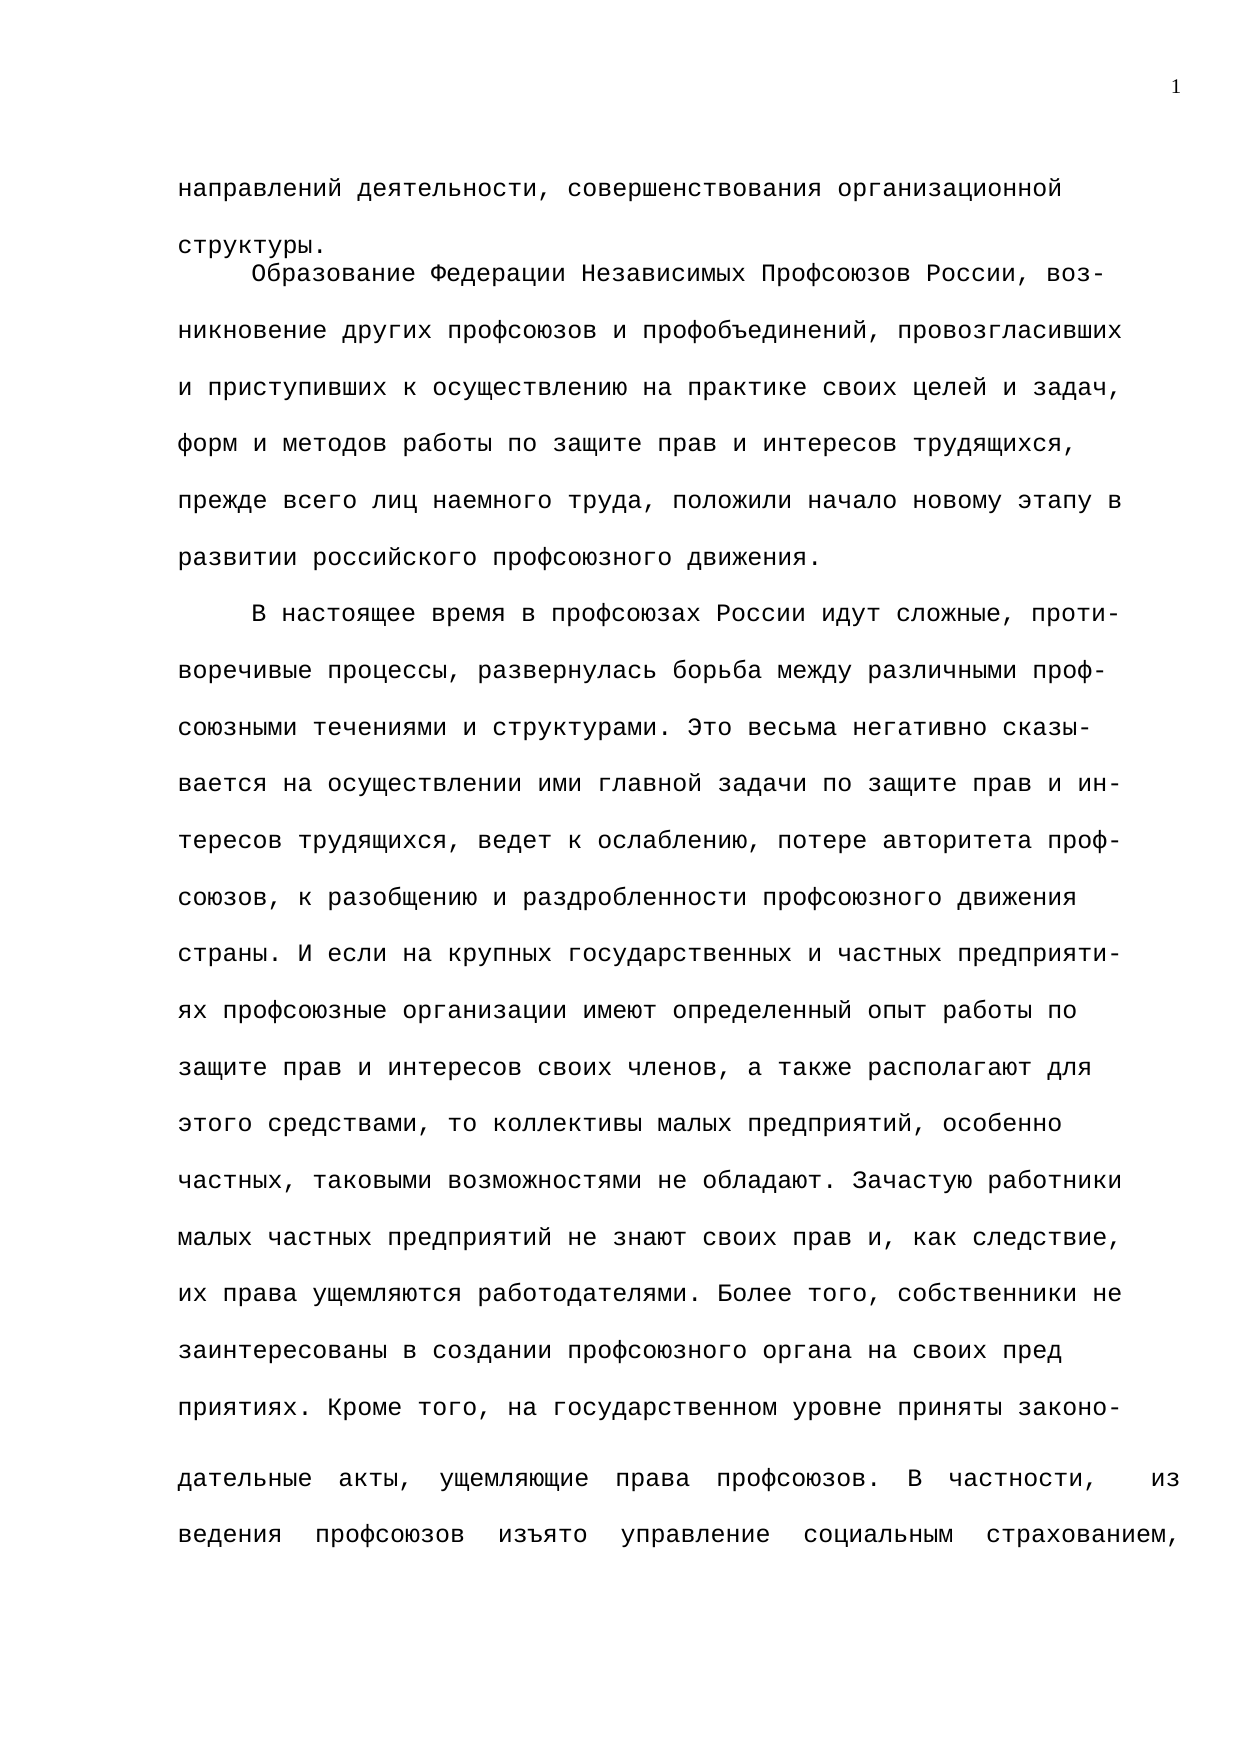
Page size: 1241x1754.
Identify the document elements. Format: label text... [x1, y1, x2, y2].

text приятиях. Кроме того, на государственном уровне приняты законо- [177, 1394, 1181, 1423]
text В настоящее время в профсоюзах России идут сложные, проти- [177, 601, 1181, 629]
text частных, таковыми возможностями не обладают. Зачастую работники [177, 1168, 1181, 1196]
text структуры. [177, 233, 1181, 261]
text воречивые процессы, развернулась борьба между различными проф- [177, 658, 1181, 686]
text прежде всего лиц наемного труда, положили начало новому этапу в [177, 488, 1181, 516]
text вается на осуществлении ими главной задачи по защите прав и ин- [177, 771, 1181, 799]
text их права ущемляются работодателями. Более того, собственники не [177, 1281, 1181, 1309]
text ях профсоюзные организации имеют определенный опыт работы по [177, 998, 1181, 1026]
text никновение других профсоюзов и профобъединений, провозгласивших [177, 318, 1181, 346]
text союзов, к разобщению и раздробленности профсоюзного движения [177, 884, 1181, 913]
text и приступивших к осуществлению на практике своих целей и задач, [177, 374, 1181, 403]
text тересов трудящихся, ведет к ослаблению, потере авторитета проф- [177, 828, 1181, 856]
text Образование Федерации Независимых Профсоюзов России, воз- [177, 261, 1181, 289]
text малых частных предприятий не знают своих прав и, как следствие, [177, 1224, 1181, 1253]
text развитии российского профсоюзного движения. [177, 544, 1181, 573]
text форм и методов работы по защите прав и интересов трудящихся, [177, 431, 1181, 459]
text направлений деятельности, совершенствования организационной [177, 176, 1181, 204]
text защите прав и интересов своих членов, а также располагают для [177, 1054, 1181, 1083]
text этого средствами, то коллективы малых предприятий, особенно [177, 1111, 1181, 1139]
text заинтересованы в создании профсоюзного органа на своих пред [177, 1338, 1181, 1366]
text страны. И если на крупных государственных и частных предприяти- [177, 941, 1181, 969]
text союзными течениями и структурами. Это весьма негативно сказы- [177, 714, 1181, 743]
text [177, 1465, 1181, 1550]
